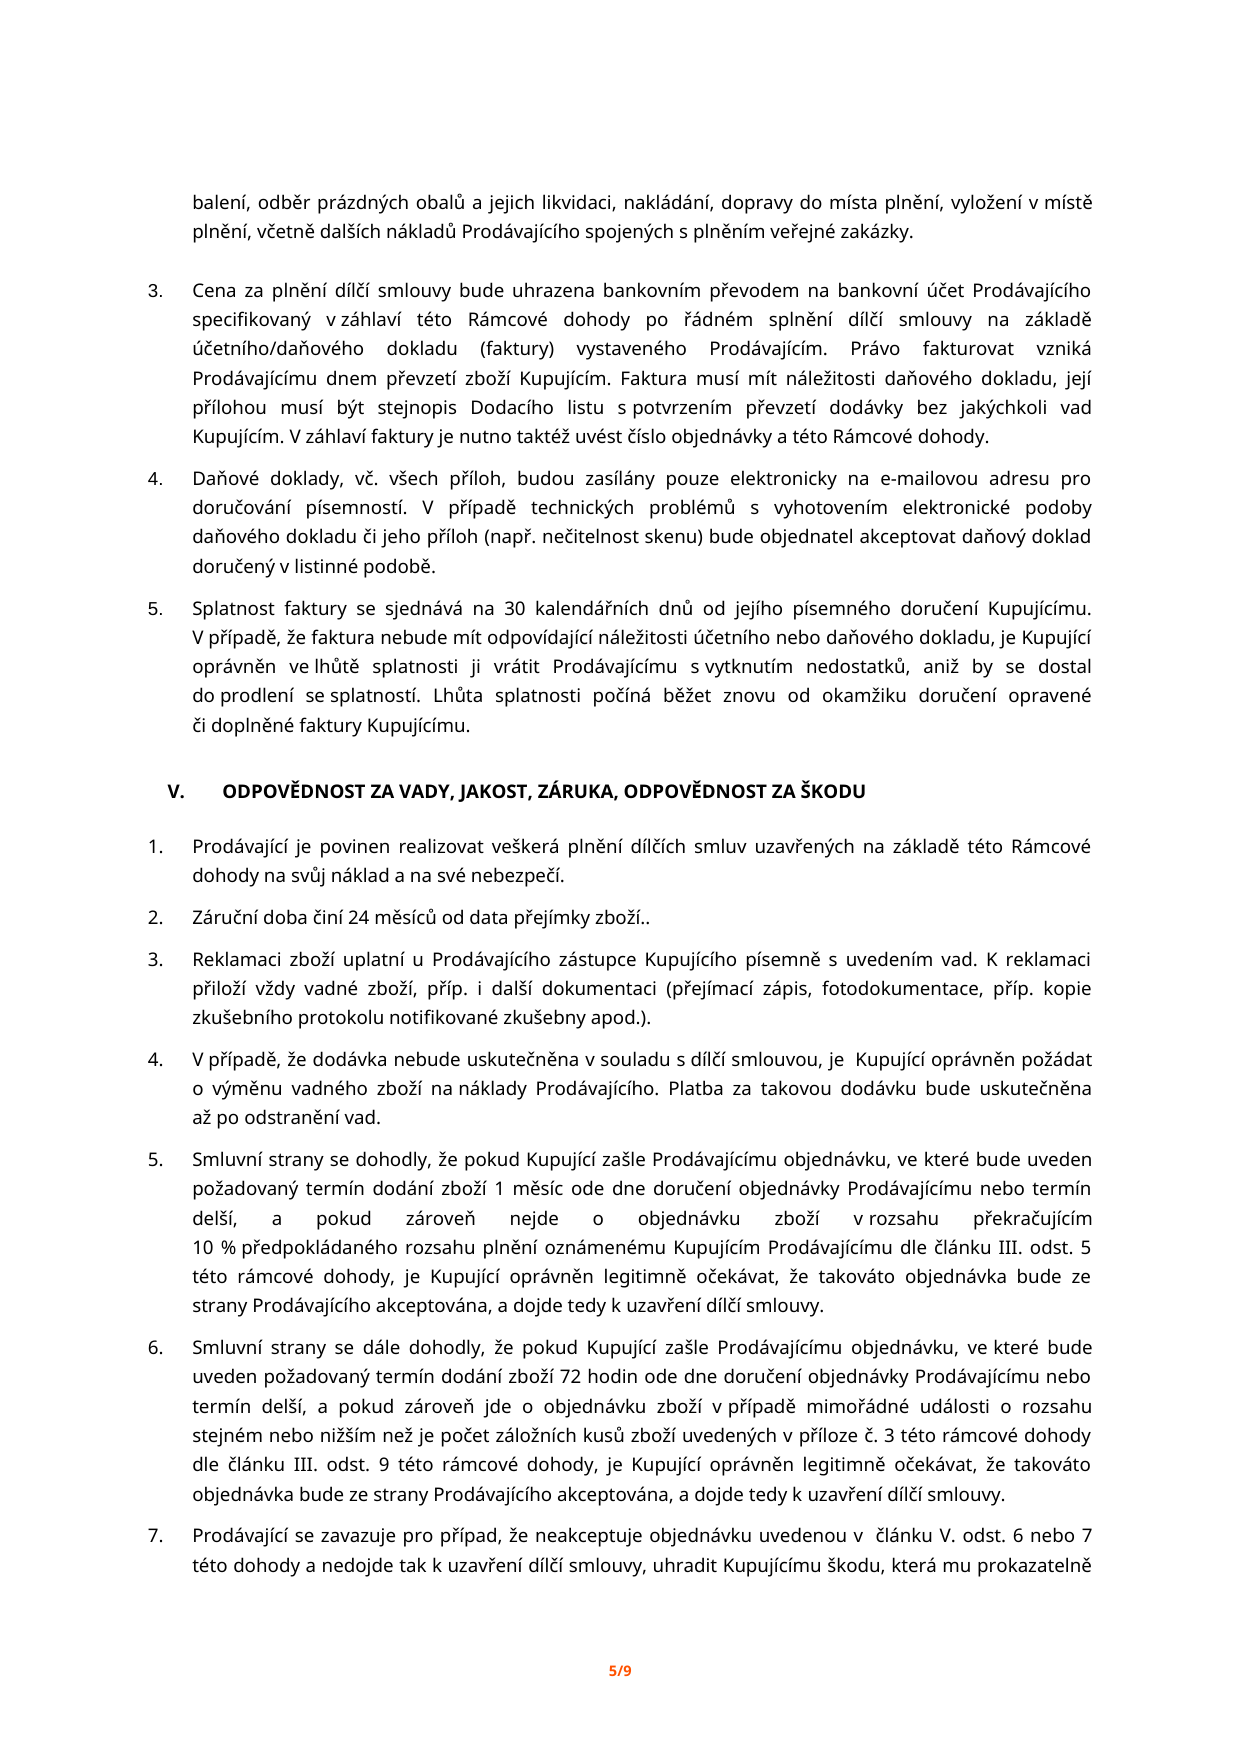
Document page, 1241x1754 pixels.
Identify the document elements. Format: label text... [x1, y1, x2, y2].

subtitle Daňové doklady, vč. všech příloh, budou zasílány pouze elektronicky na e-mailovou adresu pro doručování písemností. V případě technických problémů s vyhotovením elektronické podoby daňového dokladu či jeho příloh (např. nečitelnost skenu) bude objednatel akceptovat daňový doklad doručený v listinné podobě. [148, 465, 1093, 579]
list Záruční doba činí 24 měsíců od data přejímky zboží.. [148, 904, 1093, 929]
list Reklamaci zboží uplatní u Prodávajícího zástupce Kupujícího písemně s uvedením vad. K reklamaci přiloží vždy vadné zboží, příp. i další dokumentaci (přejímací zápis, fotodokumentace, příp. kopie zkušebního protokolu notifikované zkušebny apod.). [148, 946, 1093, 1030]
list Smluvní strany se dohodly, že pokud Kupující zašle Prodávajícímu objednávku, ve které bude uveden požadovaný termín dodání zboží 1 měsíc ode dne doručení objednávky Prodávajícímu nebo termín delší, a pokud zároveň nejde o objednávku zboží v rozsahu překračujícím 10 % předpokládaného rozsahu plnění oznámenému Kupujícím Prodávajícímu dle článku III. odst. 5 této rámcové dohody, je Kupující oprávněn legitimně očekávat, že takováto objednávka bude ze strany Prodávajícího akceptována, a dojde tedy k uzavření dílčí smlouvy. [148, 1146, 1093, 1318]
list Cena za plnění dílčí smlouvy bude uhrazena bankovním převodem na bankovní účet Prodávajícího specifikovaný v záhlaví této Rámcové dohody po řádném splnění dílčí smlouvy na základě účetního/daňového dokladu (faktury) vystaveného Prodávajícím. Právo fakturovat vzniká Prodávajícímu dnem převzetí zboží Kupujícím. Faktura musí mít náležitosti daňového dokladu, její přílohou musí být stejnopis Dodacího listu s potvrzením převzetí dodávky bez jakýchkoli vad Kupujícím. V záhlaví faktury je nutno taktéž uvést číslo objednávky a této Rámcové dohody. [148, 277, 1093, 449]
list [148, 189, 1093, 244]
list ODPOVĚDNOST ZA VADY, JAKOST, ZÁRUKA, ODPOVĚDNOST ZA ŠKODU [185, 779, 1093, 804]
subtitle Splatnost faktury se sjednává na 30 kalendářních dnů od jejího písemného doručení Kupujícímu. V případě, že faktura nebude mít odpovídající náležitosti účetního nebo daňového dokladu, je Kupující oprávněn ve lhůtě splatnosti ji vrátit Prodávajícímu s vytknutím nedostatků, aniž by se dostal do prodlení se splatností. Lhůta splatnosti počíná běžet znovu od okamžiku doručení opravené či doplněné faktury Kupujícímu. [148, 595, 1093, 737]
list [148, 1523, 1093, 1577]
list Smluvní strany se dále dohodly, že pokud Kupující zašle Prodávajícímu objednávku, ve které bude uveden požadovaný termín dodání zboží 72 hodin ode dne doručení objednávky Prodávajícímu nebo termín delší, a pokud zároveň jde o objednávku zboží v případě mimořádné události o rozsahu stejném nebo nižším než je počet záložních kusů zboží uvedených v příloze č. 3 této rámcové dohody dle článku III. odst. 9 této rámcové dohody, je Kupující oprávněn legitimně očekávat, že takováto objednávka bude ze strany Prodávajícího akceptována, a dojde tedy k uzavření dílčí smlouvy. [148, 1334, 1093, 1506]
list Prodávající je povinen realizovat veškerá plnění dílčích smluv uzavřených na základě této Rámcové dohody na svůj náklad a na své nebezpečí. [148, 833, 1093, 888]
list V případě, že dodávka nebude uskutečněna v souladu s dílčí smlouvou, je Kupující oprávněn požádat o výměnu vadného zboží na náklady Prodávajícího. Platba za takovou dodávku bude uskutečněna až po odstranění vad. [148, 1046, 1093, 1130]
